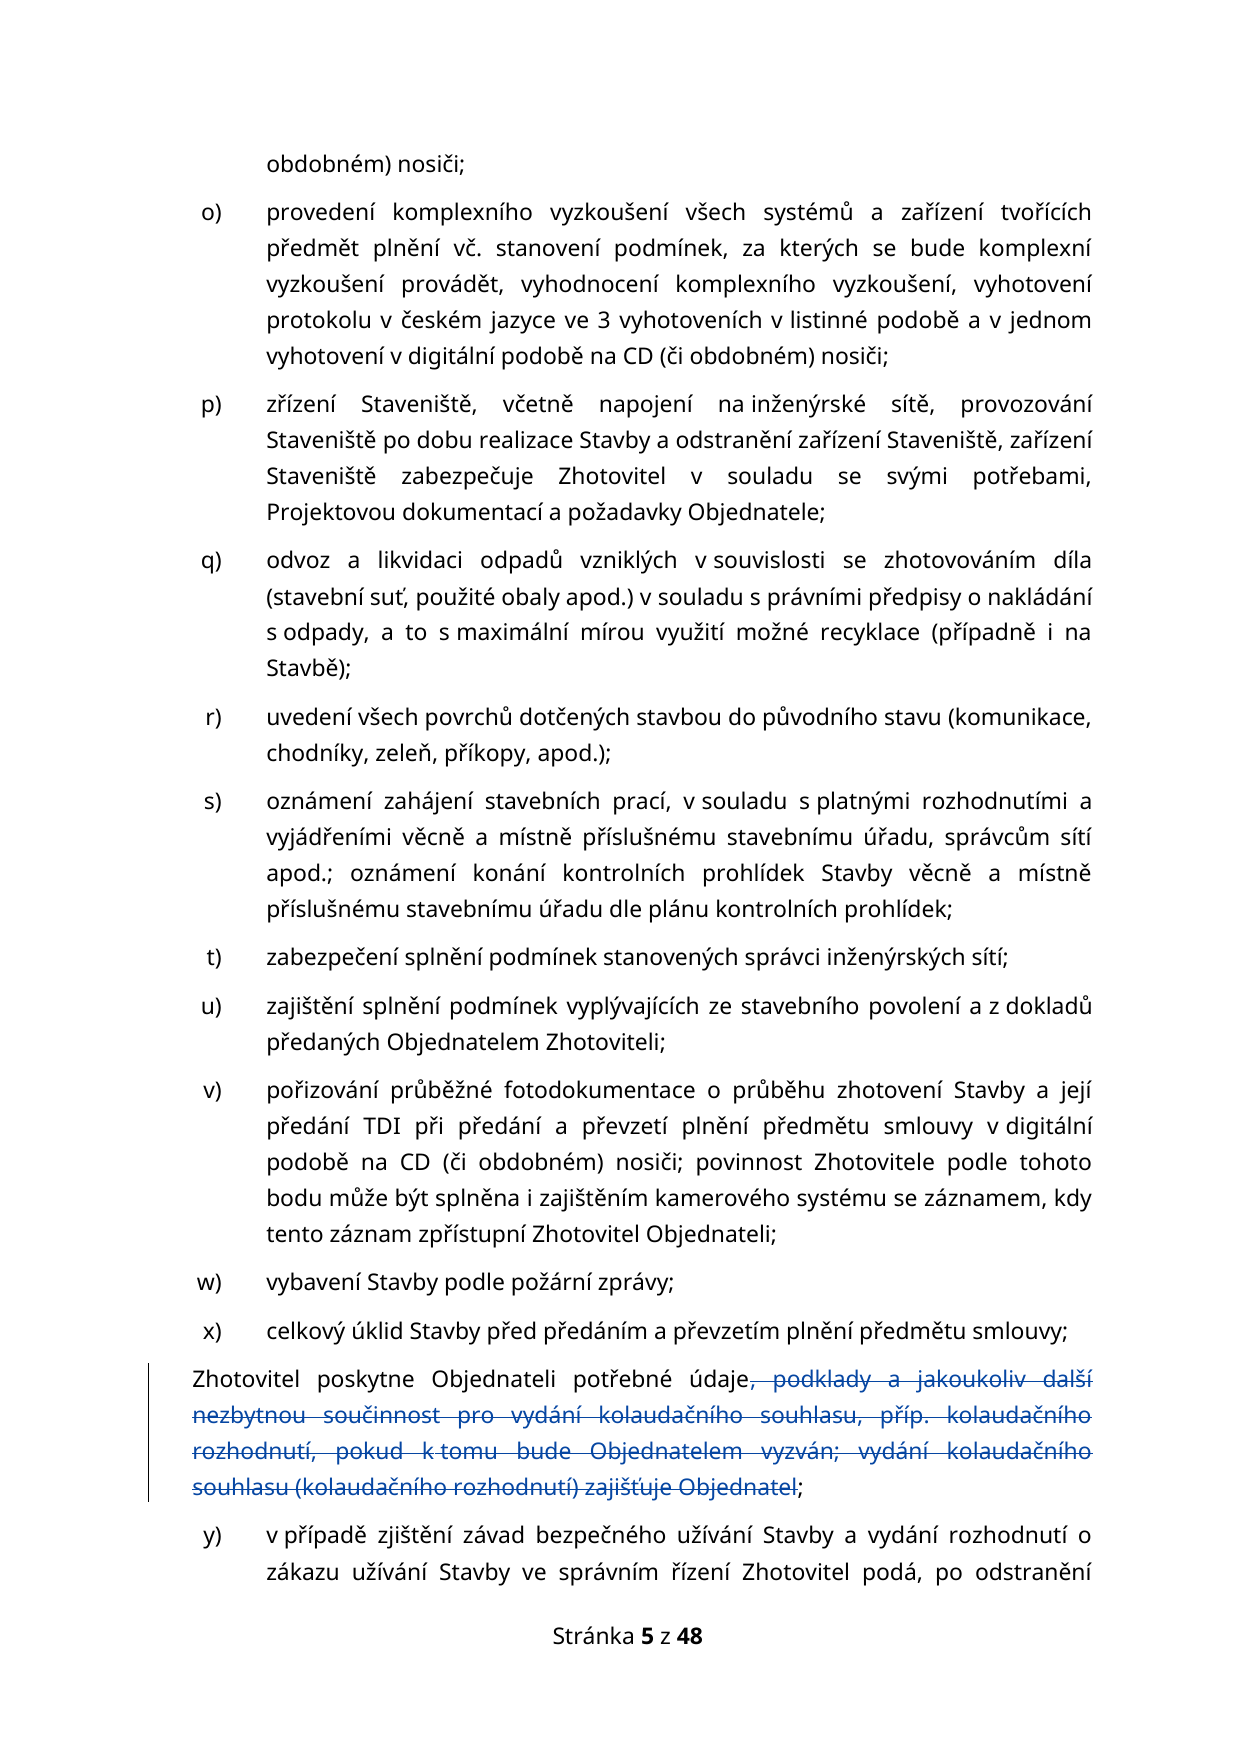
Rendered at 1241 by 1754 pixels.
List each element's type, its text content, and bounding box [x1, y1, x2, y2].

list oznámení zahájení stavebních prací, v souladu s platnými rozhodnutími a vyjádřeními věcně a místně příslušnému stavebnímu úřadu, správcům sítí apod.; oznámení konání kontrolních prohlídek Stavby věcně a místně příslušnému stavebnímu úřadu dle plánu kontrolních prohlídek; [222, 785, 1093, 924]
list zřízení Staveniště, včetně napojení na inženýrské sítě, provozování Staveniště po dobu realizace Stavby a odstranění zařízení Staveniště, zařízení Staveniště zabezpečuje Zhotovitel v souladu se svými potřebami, Projektovou dokumentací a požadavky Objednatele; [222, 388, 1093, 527]
list celkový úklid Stavby před předáním a převzetím plnění předmětu smlouvy; [222, 1315, 1093, 1346]
list zajištění splnění podmínek vyplývajících ze stavebního povolení a z dokladů předaných Objednatelem Zhotoviteli; [222, 990, 1093, 1057]
list vybavení Stavby podle požární zprávy; [222, 1266, 1093, 1298]
list ; [192, 1363, 1093, 1453]
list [222, 1519, 1093, 1587]
list pořizování průběžné fotodokumentace o průběhu zhotovení Stavby a její předání TDI při předání a převzetí plnění předmětu smlouvy v digitální podobě na CD (či obdobném) nosiči; povinnost Zhotovitele podle tohoto bodu může být splněna i zajištěním kamerového systému se záznamem, kdy tento záznam zpřístupní Zhotovitel Objednateli; [222, 1074, 1093, 1249]
list zabezpečení splnění podmínek stanovených správci inženýrských sítí; [222, 941, 1093, 973]
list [222, 148, 1093, 179]
list odvoz a likvidaci odpadů vzniklých v souvislosti se zhotovováním díla (stavební suť, použité obaly apod.) v souladu s právními předpisy o nakládání s odpady, a to s maximální mírou využití možné recyklace (případně i na Stavbě); [222, 544, 1093, 683]
list provedení komplexního vyzkoušení všech systémů a zařízení tvořících předmět plnění vč. stanovení podmínek, za kterých se bude komplexní vyzkoušení provádět, vyhodnocení komplexního vyzkoušení, vyhotovení protokolu v českém jazyce ve 3 vyhotoveních v listinné podobě a v jednom vyhotovení v digitální podobě na CD (či obdobném) nosiči; [222, 196, 1093, 371]
list ; [192, 1454, 1093, 1502]
list uvedení všech povrchů dotčených stavbou do původního stavu (komunikace, chodníky, zeleň, příkopy, apod.); [222, 701, 1093, 768]
